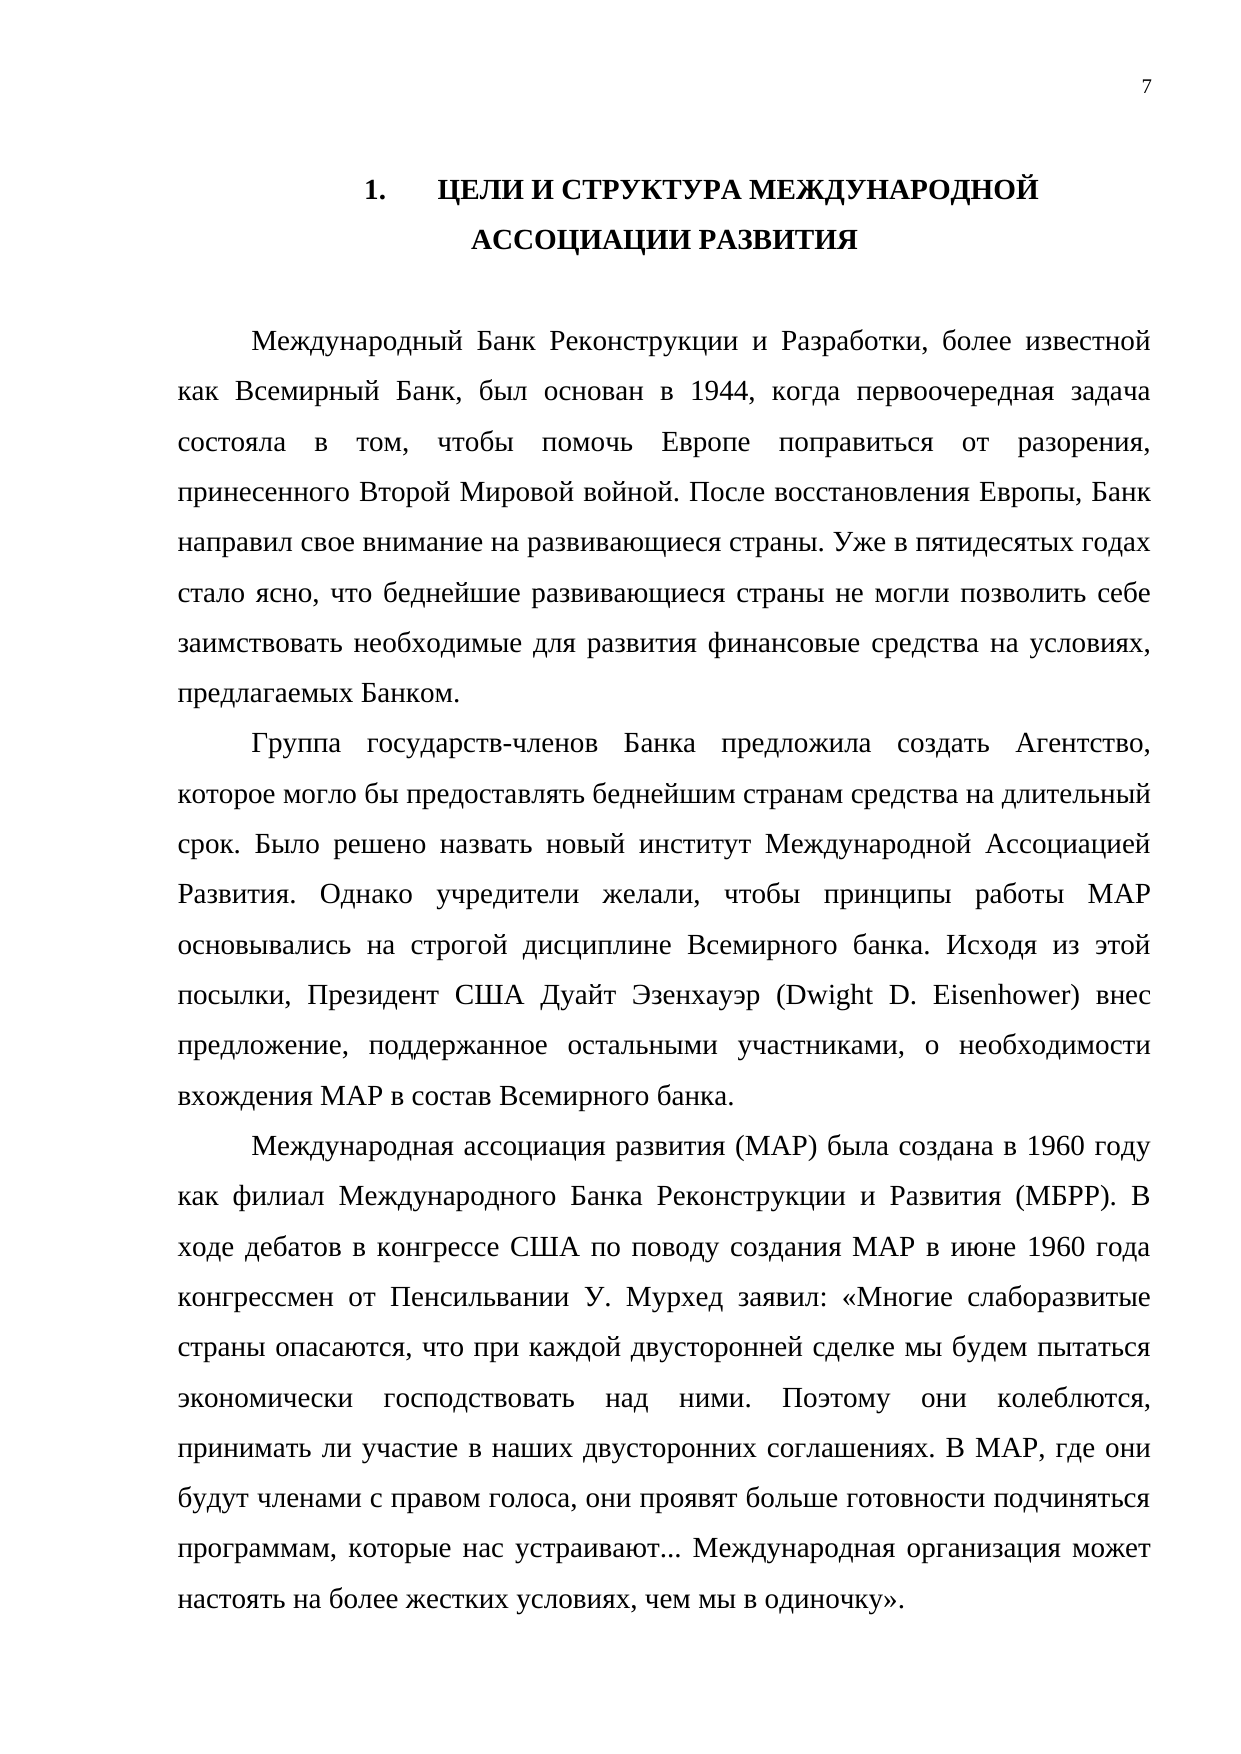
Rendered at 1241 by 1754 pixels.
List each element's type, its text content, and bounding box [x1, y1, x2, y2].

text Международная ассоциация развития (МАР) была создана в 1960 году как филиал Международного Банка Реконструкции и Развития (МБРР). В ходе дебатов в конгрессе США по поводу создания MAP в июне 1960 года конгрессмен от Пенсильвании У. Мурхед заявил: «Многие слаборазвитые страны опасаются, что при каждой двусторонней сделке мы будем пытаться экономически господствовать над ними. Поэтому они колеблются, принимать ли участие в наших двусторонних соглашениях. В MAP, где они будут членами с правом голоса, они проявят больше готовности подчиняться программам, которые нас устраивают... Международная организация может настоять на более жестких условиях, чем мы в одиночку». [177, 1128, 1152, 1614]
text Международный Банк Реконструкции и Разработки, более известной как Всемирный Банк, был основан в 1944, когда первоочередная задача состояла в том, чтобы помочь Европе поправиться от разорения, принесенного Второй Мировой войной. После восстановления Европы, Банк направил свое внимание на развивающиеся страны. Уже в пятидесятых годах стало ясно, что беднейшие развивающиеся страны не могли позволить себе заимствовать необходимые для развития финансовые средства на условиях, предлагаемых Банком. [177, 323, 1152, 709]
text Группа государств-членов Банка предложила создать Агентство, которое могло бы предоставлять беднейшим странам средства на длительный срок. Было решено назвать новый институт Международной Ассоциацией Развития. Однако учредители желали, чтобы принципы работы МАР основывались на строгой дисциплине Всемирного банка. Исходя из этой посылки, Президент США Дуайт Эзенхауэр (Dwight D. Eisenhower) внес предложение, поддержанное остальными участниками, о необходимости вхождения МАР в состав Всемирного банка. [177, 726, 1152, 1111]
list ЦЕЛИ И СТРУКТУРА МЕЖДУНАРОДНОЙ АССОЦИАЦИИ РАЗВИТИЯ [177, 172, 1152, 256]
